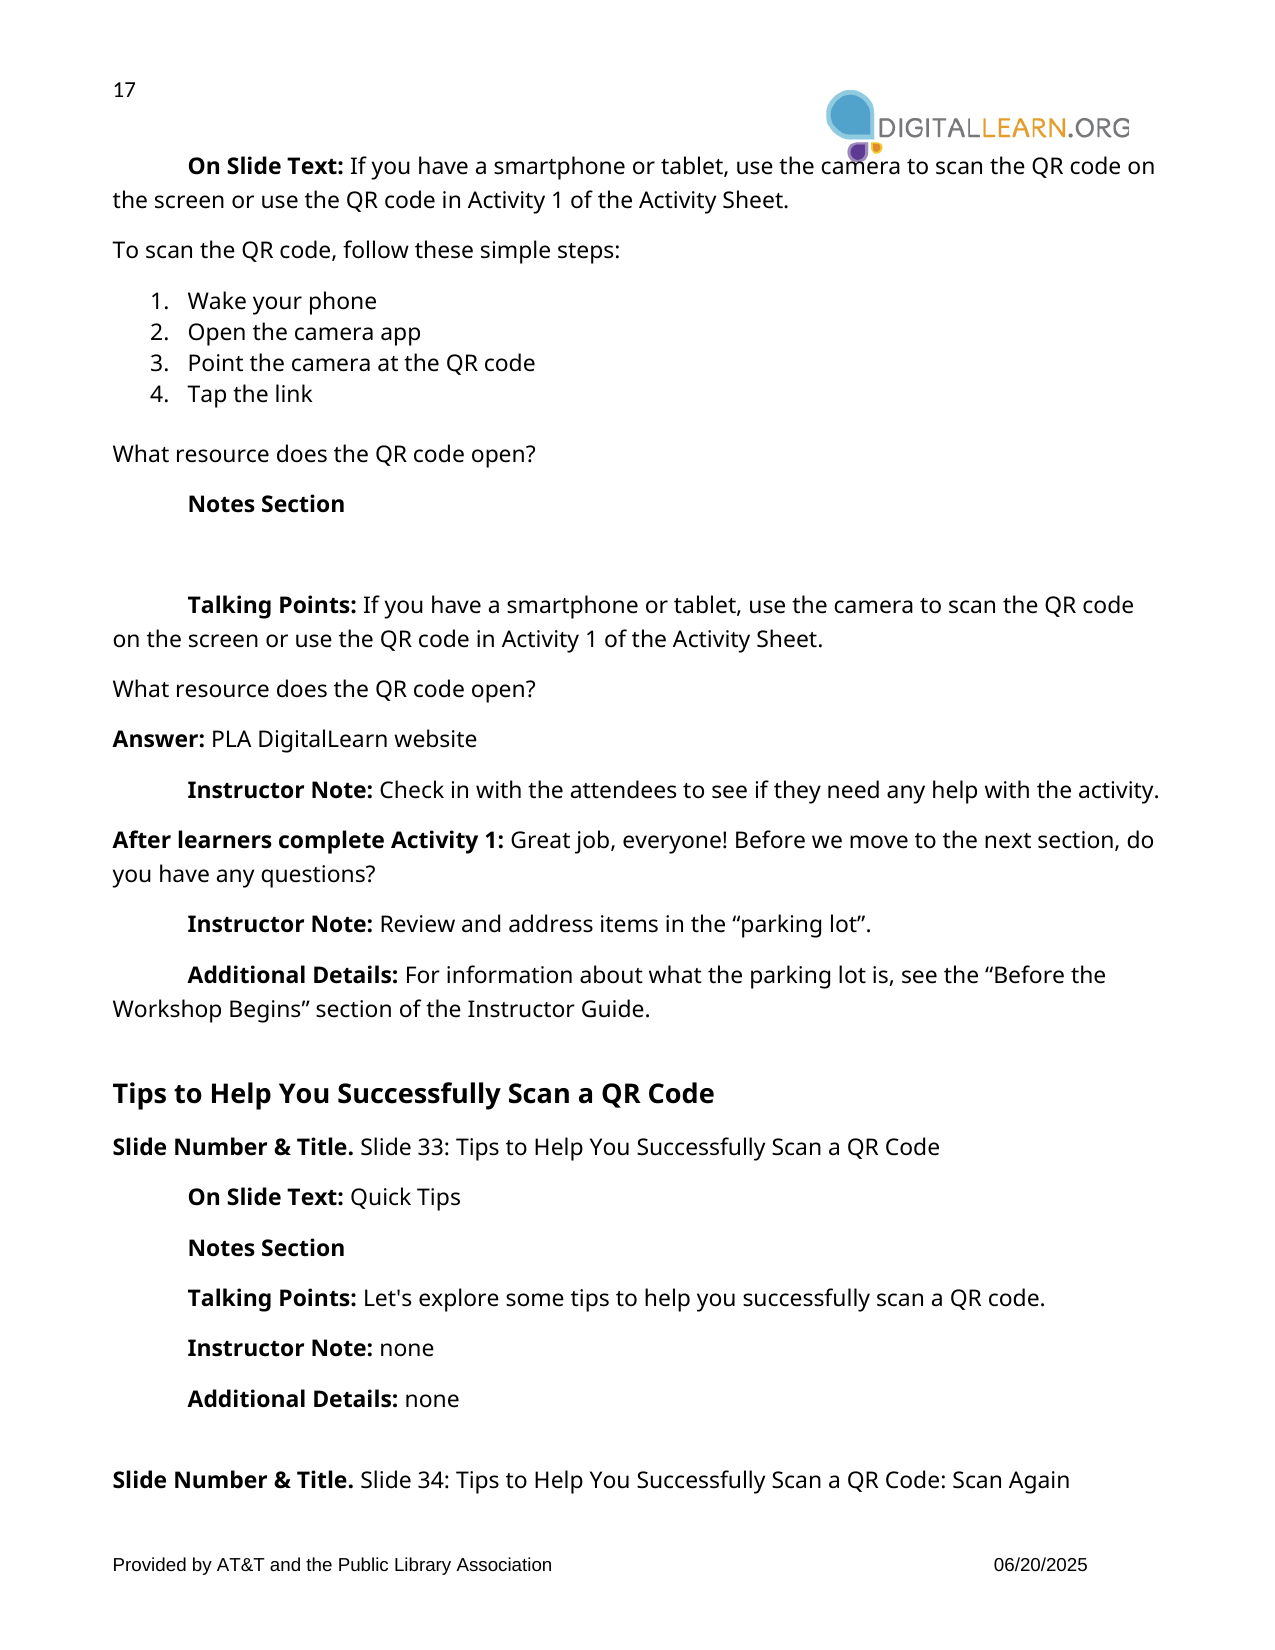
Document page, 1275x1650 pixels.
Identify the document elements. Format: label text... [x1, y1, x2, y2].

text Notes Section [112, 1232, 1162, 1263]
list Wake your phone [150, 284, 1162, 316]
text Instructor Note: Review and address items in the “parking lot”. [112, 908, 1162, 940]
text To scan the QR code, follow these simple steps: [112, 234, 1162, 265]
list Tap the link [150, 378, 1162, 438]
text Additional Details: none [112, 1383, 1162, 1414]
text Additional Details: For information about what the parking lot is, see the “Before the Workshop Begins” section of the Instructor Guide. [112, 959, 1162, 1024]
text Answer: PLA DigitalLearn website [112, 723, 1162, 755]
picture [826, 90, 1129, 150]
text Instructor Note: Check in with the attendees to see if they need any help with the activity. [112, 774, 1162, 805]
list Point the camera at the QR code [150, 347, 1162, 378]
text On Slide Text: Quick Tips [187, 1181, 1162, 1212]
text Talking Points: Let's explore some tips to help you successfully scan a QR code. [112, 1282, 1162, 1313]
text After learners complete Activity 1: Great job, everyone! Before we move to the next section, do you have any questions? [112, 824, 1162, 889]
list Open the camera app [150, 316, 1162, 347]
text Notes Section [112, 488, 1162, 519]
text Tips to Help You Successfully Scan a QR Code [112, 1074, 1162, 1111]
text Instructor Note: none [112, 1332, 1162, 1364]
text On Slide Text: If you have a smartphone or tablet, use the camera to scan the QR code on the screen or use the QR code in Activity 1 of the Activity Sheet. [112, 150, 1162, 215]
text Talking Points: If you have a smartphone or tablet, use the camera to scan the QR code on the screen or use the QR code in Activity 1 of the Activity Sheet. [112, 589, 1162, 654]
text What resource does the QR code open? [112, 438, 1162, 469]
text Slide Number & Title. Slide 34: Tips to Help You Successfully Scan a QR Code: Scan Again [112, 1464, 1162, 1496]
text Slide Number & Title. Slide 33: Tips to Help You Successfully Scan a QR Code [112, 1131, 1162, 1162]
text What resource does the QR code open? [112, 673, 1162, 704]
